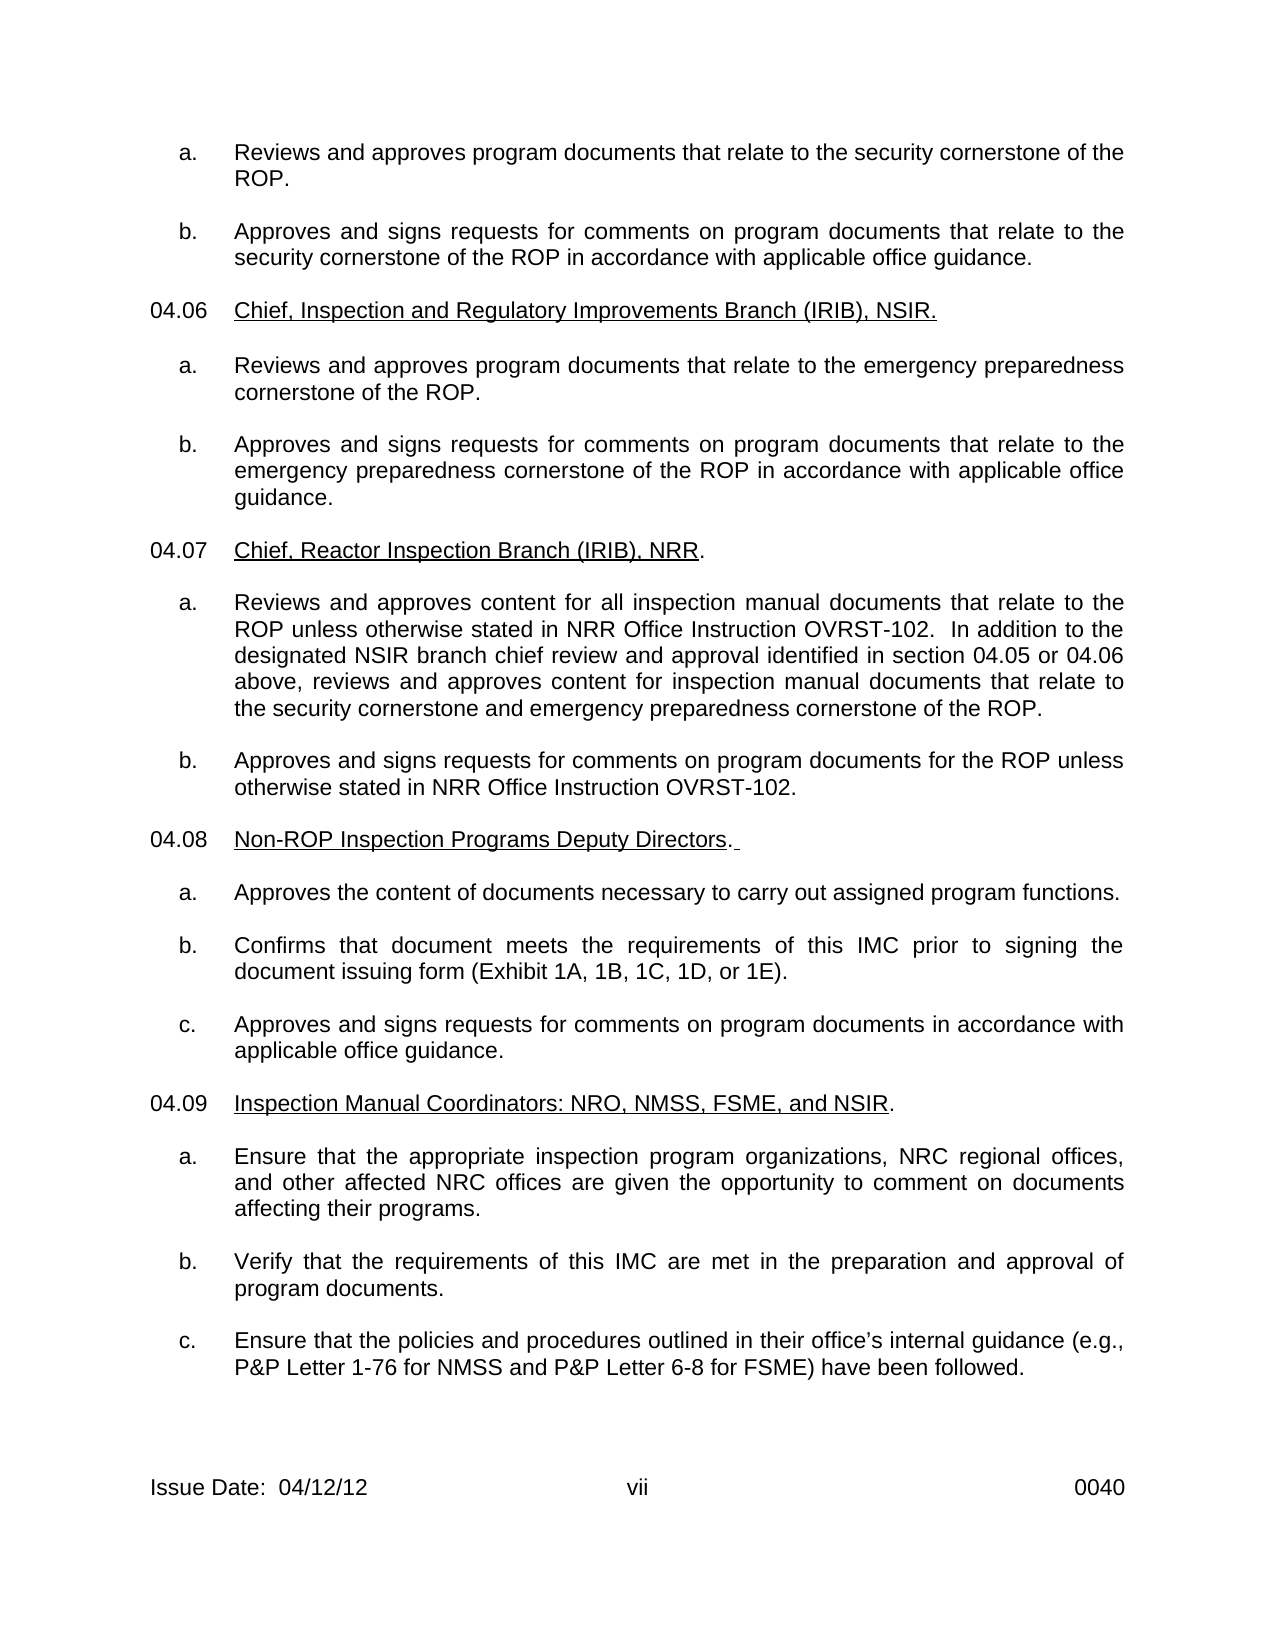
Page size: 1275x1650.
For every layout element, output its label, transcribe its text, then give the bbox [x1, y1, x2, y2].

list Reviews and approves program documents that relate to the emergency preparedness cornerstone of the ROP. [178, 352, 1125, 405]
text b. Verify that the requirements of this IMC are met in the preparation and approval of program documents. [178, 1248, 1125, 1301]
list Approves and signs requests for comments on program documents for the ROP unless otherwise stated in NRR Office Instruction OVRST-102. [178, 747, 1125, 800]
list Reviews and approves program documents that relate to the security cornerstone of the ROP. [178, 139, 1125, 192]
list Reviews and approves content for all inspection manual documents that relate to the ROP unless otherwise stated in NRR Office Instruction OVRST-102. In addition to the designated NSIR branch chief review and approval identified in section 04.05 or 04.06 above, reviews and approves content for inspection manual documents that relate to the security cornerstone and emergency preparedness cornerstone of the ROP. [178, 589, 1125, 721]
text 04.06 Chief, Inspection and Regulatory Improvements Branch (IRIB), NSIR. [150, 297, 1125, 323]
text 04.08 Non-ROP Inspection Programs Deputy Directors . [150, 826, 1125, 853]
list Approves and signs requests for comments on program documents that relate to the security cornerstone of the ROP in accordance with applicable office guidance. [178, 218, 1125, 271]
list Approves and signs requests for comments on program documents that relate to the emergency preparedness cornerstone of the ROP in accordance with applicable office guidance. [178, 431, 1125, 510]
text 04.09 Inspection Manual Coordinators: NRO, NMSS, FSME, and NSIR . [150, 1090, 1125, 1116]
list Confirms that document meets the requirements of this IMC prior to signing the document issuing form (Exhibit 1A, 1B, 1C, 1D, or 1E). [178, 932, 1125, 984]
text a. Ensure that the appropriate inspection program organizations, NRC regional offices, and other affected NRC offices are given the opportunity to comment on documents affecting their programs. [178, 1143, 1125, 1222]
text c. Ensure that the policies and procedures outlined in their office’s internal guidance (e.g., P&P Letter 1-76 for NMSS and P&P Letter 6-8 for FSME) have been followed. [178, 1327, 1125, 1380]
list Approves and signs requests for comments on program documents in accordance with applicable office guidance. [178, 1011, 1125, 1064]
text 04.07 Chief, Reactor Inspection Branch (IRIB), NRR. [150, 537, 1125, 563]
list Approves the content of documents necessary to carry out assigned program functions. [178, 879, 1125, 906]
